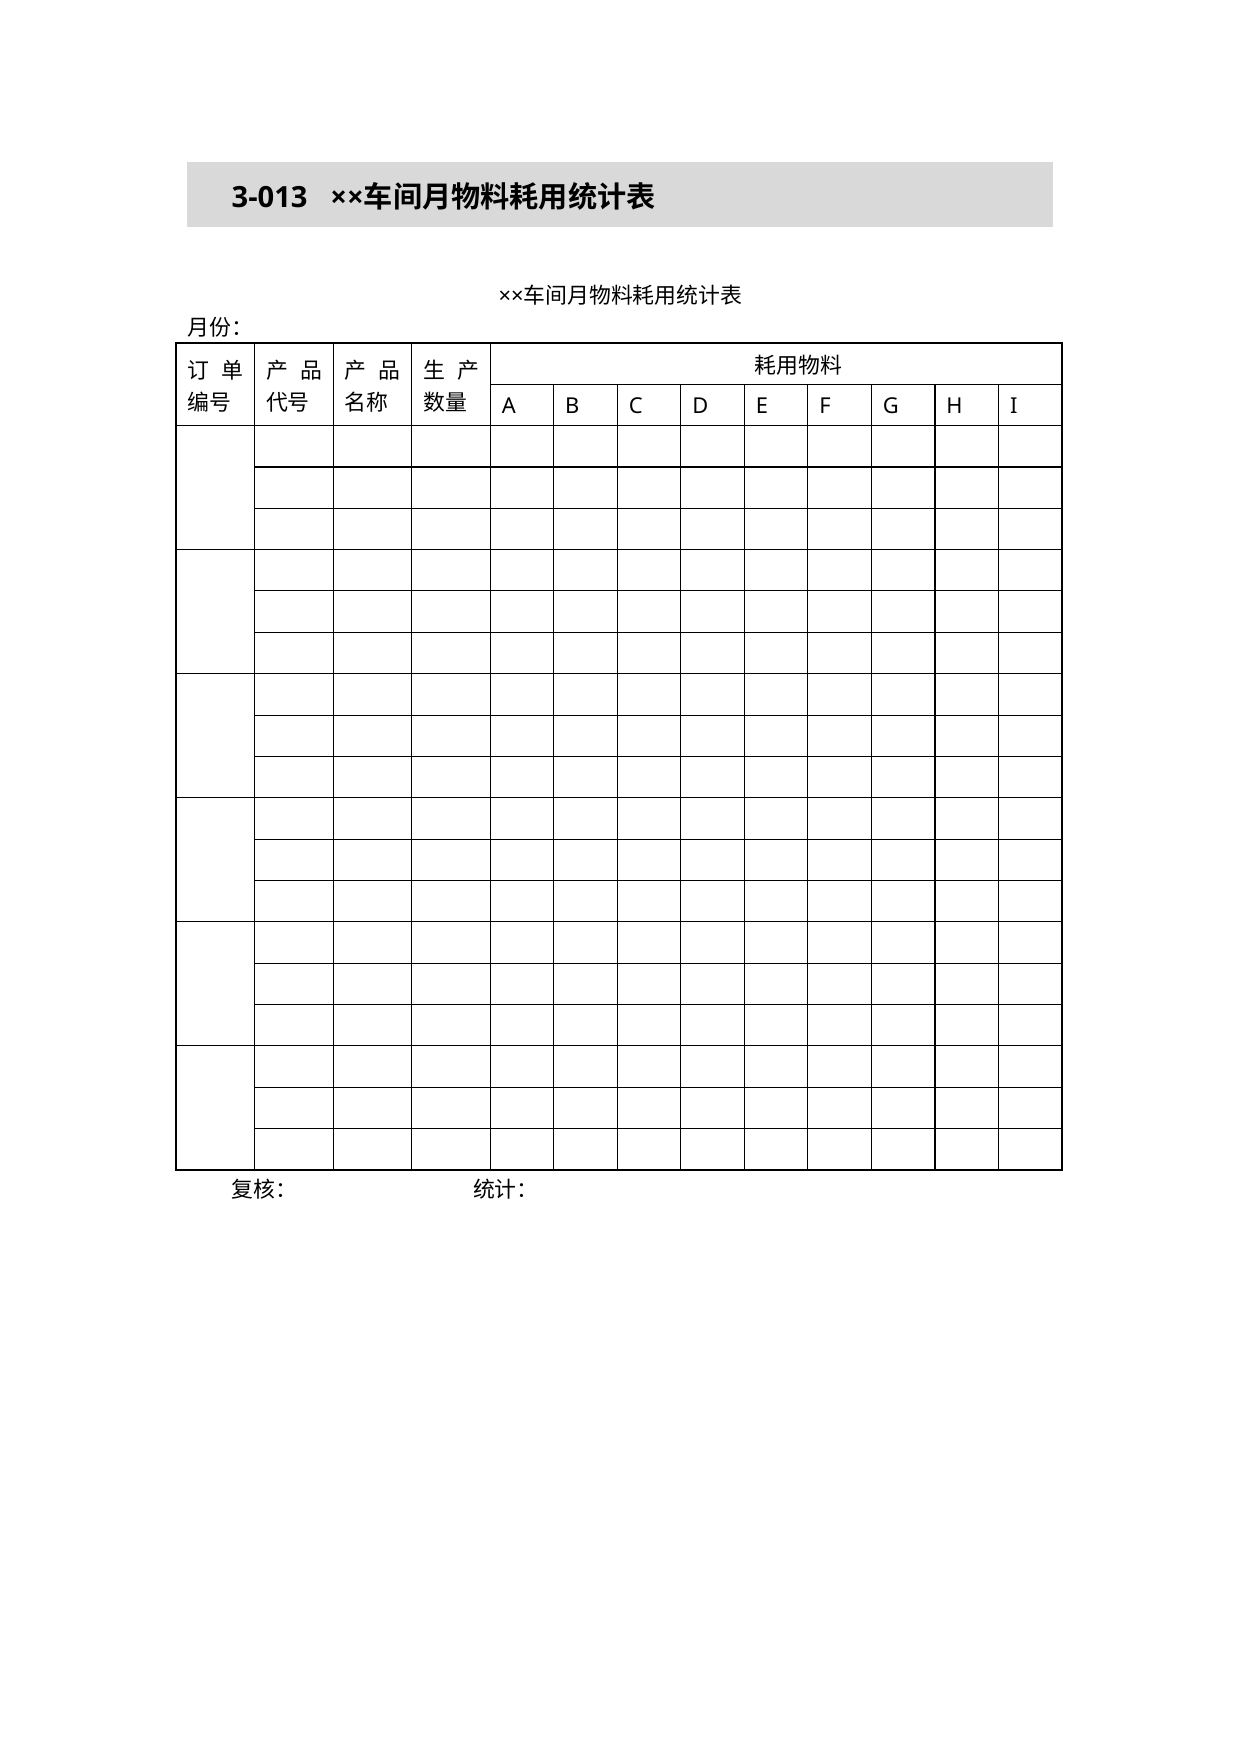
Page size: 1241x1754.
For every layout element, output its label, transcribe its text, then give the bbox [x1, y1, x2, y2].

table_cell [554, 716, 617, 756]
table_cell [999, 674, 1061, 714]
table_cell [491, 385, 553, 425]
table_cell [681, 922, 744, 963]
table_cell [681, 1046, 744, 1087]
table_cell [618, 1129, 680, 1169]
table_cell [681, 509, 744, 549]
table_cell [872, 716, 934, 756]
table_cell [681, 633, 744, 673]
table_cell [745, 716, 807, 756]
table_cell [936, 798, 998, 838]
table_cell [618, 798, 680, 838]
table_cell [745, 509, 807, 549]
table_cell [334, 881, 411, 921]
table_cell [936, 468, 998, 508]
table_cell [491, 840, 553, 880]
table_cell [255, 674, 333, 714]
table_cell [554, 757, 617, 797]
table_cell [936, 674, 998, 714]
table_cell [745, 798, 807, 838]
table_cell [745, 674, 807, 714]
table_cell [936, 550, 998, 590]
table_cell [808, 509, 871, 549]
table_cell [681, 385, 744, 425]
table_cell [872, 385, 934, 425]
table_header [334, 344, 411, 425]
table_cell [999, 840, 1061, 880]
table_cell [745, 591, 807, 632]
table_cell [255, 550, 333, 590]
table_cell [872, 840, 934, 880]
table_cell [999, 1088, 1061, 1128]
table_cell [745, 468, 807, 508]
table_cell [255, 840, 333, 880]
text 月份： [187, 310, 1053, 342]
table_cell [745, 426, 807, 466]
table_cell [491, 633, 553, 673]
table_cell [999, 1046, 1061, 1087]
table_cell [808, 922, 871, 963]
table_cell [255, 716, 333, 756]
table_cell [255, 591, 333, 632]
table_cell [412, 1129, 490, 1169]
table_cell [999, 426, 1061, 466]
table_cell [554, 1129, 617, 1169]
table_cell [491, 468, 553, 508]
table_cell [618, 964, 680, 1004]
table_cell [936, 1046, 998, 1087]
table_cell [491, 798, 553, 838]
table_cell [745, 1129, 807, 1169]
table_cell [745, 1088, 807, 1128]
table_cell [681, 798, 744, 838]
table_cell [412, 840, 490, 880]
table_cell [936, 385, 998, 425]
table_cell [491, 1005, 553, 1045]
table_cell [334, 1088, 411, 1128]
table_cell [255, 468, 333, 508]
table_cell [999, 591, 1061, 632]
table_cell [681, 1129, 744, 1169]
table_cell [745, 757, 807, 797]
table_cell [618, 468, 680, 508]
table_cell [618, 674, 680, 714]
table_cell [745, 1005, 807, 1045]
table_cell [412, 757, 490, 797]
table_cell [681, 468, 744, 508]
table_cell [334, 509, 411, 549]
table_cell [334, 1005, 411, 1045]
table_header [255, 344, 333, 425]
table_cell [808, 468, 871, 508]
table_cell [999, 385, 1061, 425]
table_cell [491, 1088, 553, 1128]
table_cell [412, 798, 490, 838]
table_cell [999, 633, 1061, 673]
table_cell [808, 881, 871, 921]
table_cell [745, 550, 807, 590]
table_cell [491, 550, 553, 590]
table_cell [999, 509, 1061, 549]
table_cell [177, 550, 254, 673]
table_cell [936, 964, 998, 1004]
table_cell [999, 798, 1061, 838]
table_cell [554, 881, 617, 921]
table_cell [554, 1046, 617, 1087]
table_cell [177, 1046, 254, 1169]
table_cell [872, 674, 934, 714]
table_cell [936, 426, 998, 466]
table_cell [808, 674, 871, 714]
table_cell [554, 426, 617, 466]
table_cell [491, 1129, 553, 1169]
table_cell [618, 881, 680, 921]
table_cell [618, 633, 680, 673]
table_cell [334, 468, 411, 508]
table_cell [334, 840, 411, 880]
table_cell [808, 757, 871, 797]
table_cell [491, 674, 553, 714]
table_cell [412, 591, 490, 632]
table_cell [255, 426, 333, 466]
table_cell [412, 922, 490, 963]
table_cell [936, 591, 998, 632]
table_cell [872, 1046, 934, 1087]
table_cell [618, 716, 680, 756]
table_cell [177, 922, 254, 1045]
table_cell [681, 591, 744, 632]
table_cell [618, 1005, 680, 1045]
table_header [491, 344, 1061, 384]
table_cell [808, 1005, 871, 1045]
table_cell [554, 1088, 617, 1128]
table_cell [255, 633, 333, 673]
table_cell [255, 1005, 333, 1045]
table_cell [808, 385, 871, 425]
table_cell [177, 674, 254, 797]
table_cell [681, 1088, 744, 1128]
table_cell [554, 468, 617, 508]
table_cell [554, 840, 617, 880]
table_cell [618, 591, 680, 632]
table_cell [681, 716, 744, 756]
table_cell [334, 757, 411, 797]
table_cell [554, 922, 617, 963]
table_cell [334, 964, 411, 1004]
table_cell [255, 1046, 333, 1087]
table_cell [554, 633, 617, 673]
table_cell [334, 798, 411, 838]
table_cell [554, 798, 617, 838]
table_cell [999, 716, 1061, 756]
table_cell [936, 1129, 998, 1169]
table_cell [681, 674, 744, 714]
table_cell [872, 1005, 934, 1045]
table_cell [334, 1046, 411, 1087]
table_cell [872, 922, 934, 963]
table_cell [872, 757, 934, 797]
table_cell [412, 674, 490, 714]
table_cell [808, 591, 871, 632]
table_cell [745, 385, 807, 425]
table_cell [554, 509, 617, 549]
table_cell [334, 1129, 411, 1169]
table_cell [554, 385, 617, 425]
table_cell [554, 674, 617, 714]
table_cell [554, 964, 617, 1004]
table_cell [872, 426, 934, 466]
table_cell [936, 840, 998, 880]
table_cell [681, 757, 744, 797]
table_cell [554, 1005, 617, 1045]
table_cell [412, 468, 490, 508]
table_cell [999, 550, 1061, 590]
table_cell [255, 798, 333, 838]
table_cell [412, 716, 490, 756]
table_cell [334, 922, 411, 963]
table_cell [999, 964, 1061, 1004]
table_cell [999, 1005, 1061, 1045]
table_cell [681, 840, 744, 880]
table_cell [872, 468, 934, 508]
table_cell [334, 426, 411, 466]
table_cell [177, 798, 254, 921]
subtitle 3-013 ××车间月物料耗用统计表 [187, 162, 1053, 227]
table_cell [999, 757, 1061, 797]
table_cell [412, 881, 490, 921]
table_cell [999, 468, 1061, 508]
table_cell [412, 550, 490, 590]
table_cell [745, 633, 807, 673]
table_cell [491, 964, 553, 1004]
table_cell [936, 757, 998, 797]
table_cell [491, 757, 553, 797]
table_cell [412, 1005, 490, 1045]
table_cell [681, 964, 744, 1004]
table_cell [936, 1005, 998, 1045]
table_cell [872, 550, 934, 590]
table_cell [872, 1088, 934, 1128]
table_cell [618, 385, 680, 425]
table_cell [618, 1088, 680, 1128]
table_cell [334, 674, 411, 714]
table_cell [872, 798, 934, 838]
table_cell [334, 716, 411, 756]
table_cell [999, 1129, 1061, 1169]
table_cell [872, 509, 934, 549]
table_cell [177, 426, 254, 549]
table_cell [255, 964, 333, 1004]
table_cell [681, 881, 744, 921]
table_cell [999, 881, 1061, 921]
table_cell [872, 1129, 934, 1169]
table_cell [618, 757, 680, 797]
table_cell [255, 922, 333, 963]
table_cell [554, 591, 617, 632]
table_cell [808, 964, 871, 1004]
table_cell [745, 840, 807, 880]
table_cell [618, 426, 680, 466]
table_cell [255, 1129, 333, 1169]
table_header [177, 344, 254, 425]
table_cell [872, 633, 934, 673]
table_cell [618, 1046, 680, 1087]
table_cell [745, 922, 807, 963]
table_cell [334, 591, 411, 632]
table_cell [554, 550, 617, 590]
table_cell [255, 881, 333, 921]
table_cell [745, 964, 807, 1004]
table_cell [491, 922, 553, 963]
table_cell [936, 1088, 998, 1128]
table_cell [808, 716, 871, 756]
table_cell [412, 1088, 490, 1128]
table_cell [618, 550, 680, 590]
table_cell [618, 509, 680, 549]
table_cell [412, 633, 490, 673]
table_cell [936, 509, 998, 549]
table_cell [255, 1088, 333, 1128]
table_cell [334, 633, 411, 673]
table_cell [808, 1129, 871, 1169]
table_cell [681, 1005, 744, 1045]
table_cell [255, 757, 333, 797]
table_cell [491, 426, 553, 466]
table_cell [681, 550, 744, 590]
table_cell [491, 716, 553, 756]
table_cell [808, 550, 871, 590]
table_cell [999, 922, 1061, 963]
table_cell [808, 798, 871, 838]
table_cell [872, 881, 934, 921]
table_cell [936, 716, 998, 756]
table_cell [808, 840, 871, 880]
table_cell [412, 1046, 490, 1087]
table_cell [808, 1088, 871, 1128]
text 复核： 统计： [187, 1171, 1053, 1204]
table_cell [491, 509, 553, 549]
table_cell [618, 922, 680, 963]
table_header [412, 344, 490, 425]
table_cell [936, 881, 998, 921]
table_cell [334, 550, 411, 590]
text ××车间月物料耗用统计表 [187, 277, 1053, 310]
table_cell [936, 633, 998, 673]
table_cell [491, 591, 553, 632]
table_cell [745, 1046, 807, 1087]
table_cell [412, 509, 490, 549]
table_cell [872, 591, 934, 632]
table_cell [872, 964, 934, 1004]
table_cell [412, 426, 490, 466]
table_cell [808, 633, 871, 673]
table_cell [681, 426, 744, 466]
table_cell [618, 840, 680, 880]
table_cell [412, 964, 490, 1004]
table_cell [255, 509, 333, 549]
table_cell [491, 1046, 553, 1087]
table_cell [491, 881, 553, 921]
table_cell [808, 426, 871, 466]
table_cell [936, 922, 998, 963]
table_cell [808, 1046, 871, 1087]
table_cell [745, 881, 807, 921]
